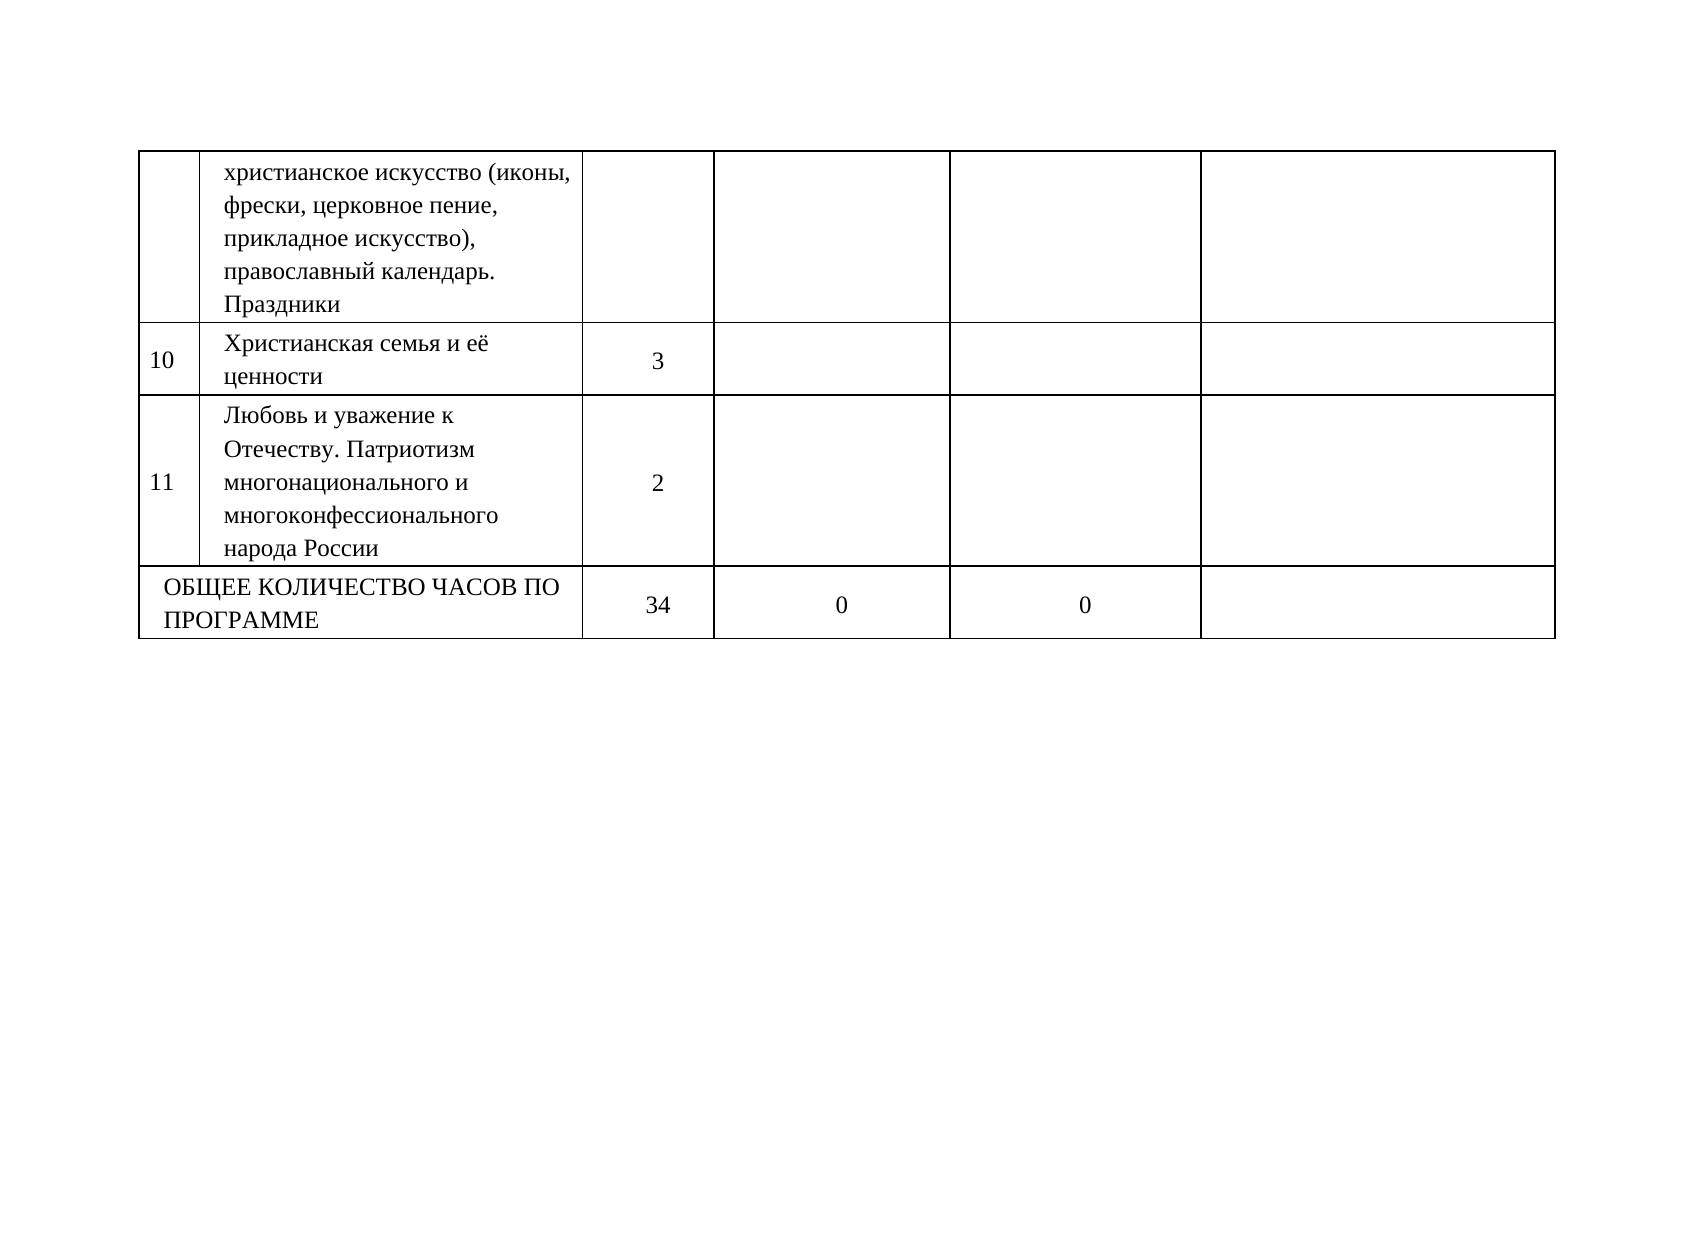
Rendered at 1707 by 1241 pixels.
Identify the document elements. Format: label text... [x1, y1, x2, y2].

table_cell 10 [140, 323, 199, 394]
table_cell [951, 396, 1200, 565]
table_cell [1202, 396, 1554, 565]
table_cell 34 [583, 567, 713, 638]
table_cell [951, 323, 1200, 394]
table_cell ОБЩЕЕ КОЛИЧЕСТВО ЧАСОВ ПО ПРОГРАММЕ [140, 567, 582, 638]
table_cell 3 [583, 323, 713, 394]
table_cell [715, 323, 949, 394]
table_cell 6 [583, 152, 713, 321]
table_cell 0 [715, 567, 949, 638]
table_cell 0 [951, 567, 1200, 638]
table_cell [1202, 323, 1554, 394]
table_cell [200, 152, 582, 321]
table_cell [951, 152, 1200, 321]
table_cell Христианская семья и её ценности [200, 323, 582, 394]
table_cell [1202, 567, 1554, 638]
table_cell 2 [583, 396, 713, 565]
table_cell [715, 396, 949, 565]
table_cell 11 [140, 396, 199, 565]
table_cell [1202, 152, 1554, 321]
table_cell 9 [140, 152, 199, 321]
table_cell [715, 152, 949, 321]
table_cell Любовь и уважение к Отечеству. Патриотизм многонационального и многоконфессионального народа России [200, 396, 582, 565]
